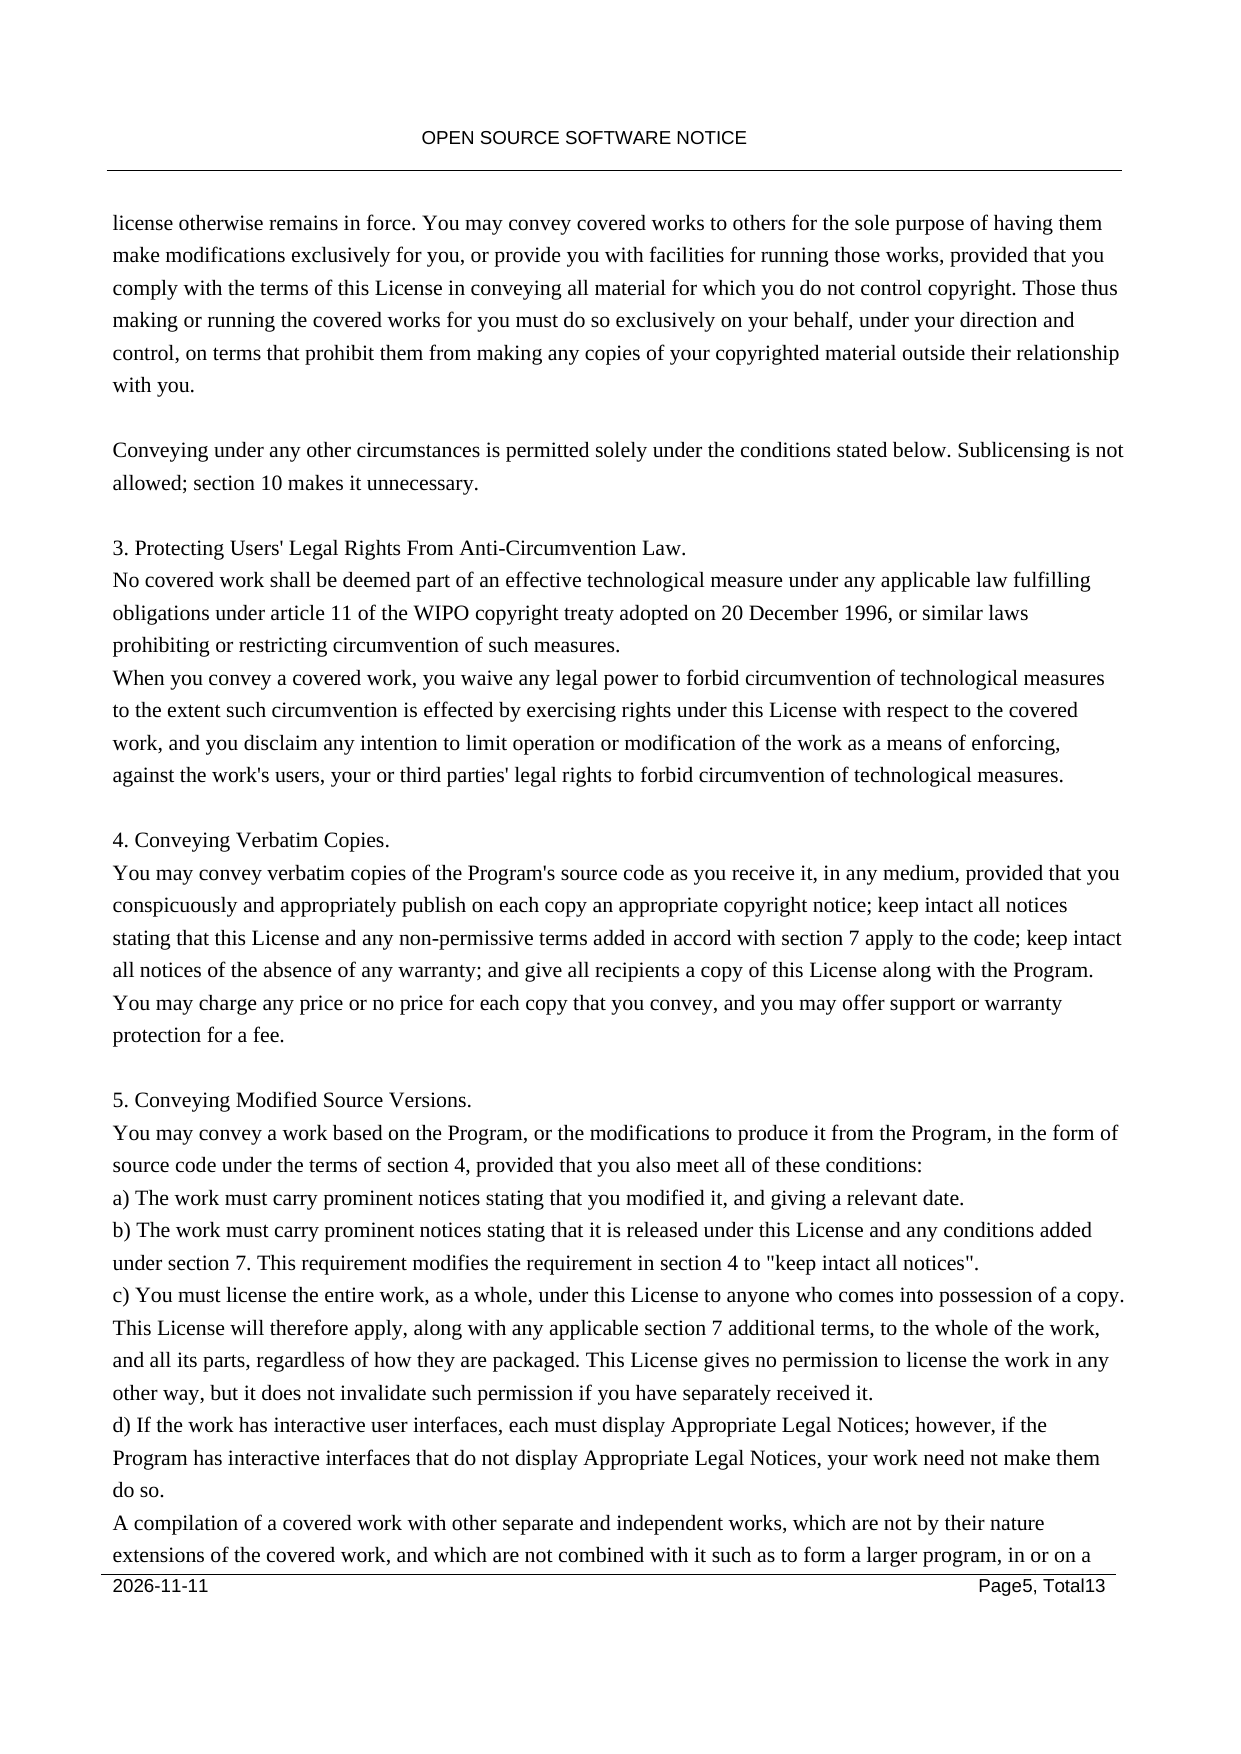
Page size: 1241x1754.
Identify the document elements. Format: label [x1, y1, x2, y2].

text [112, 206, 1128, 1571]
